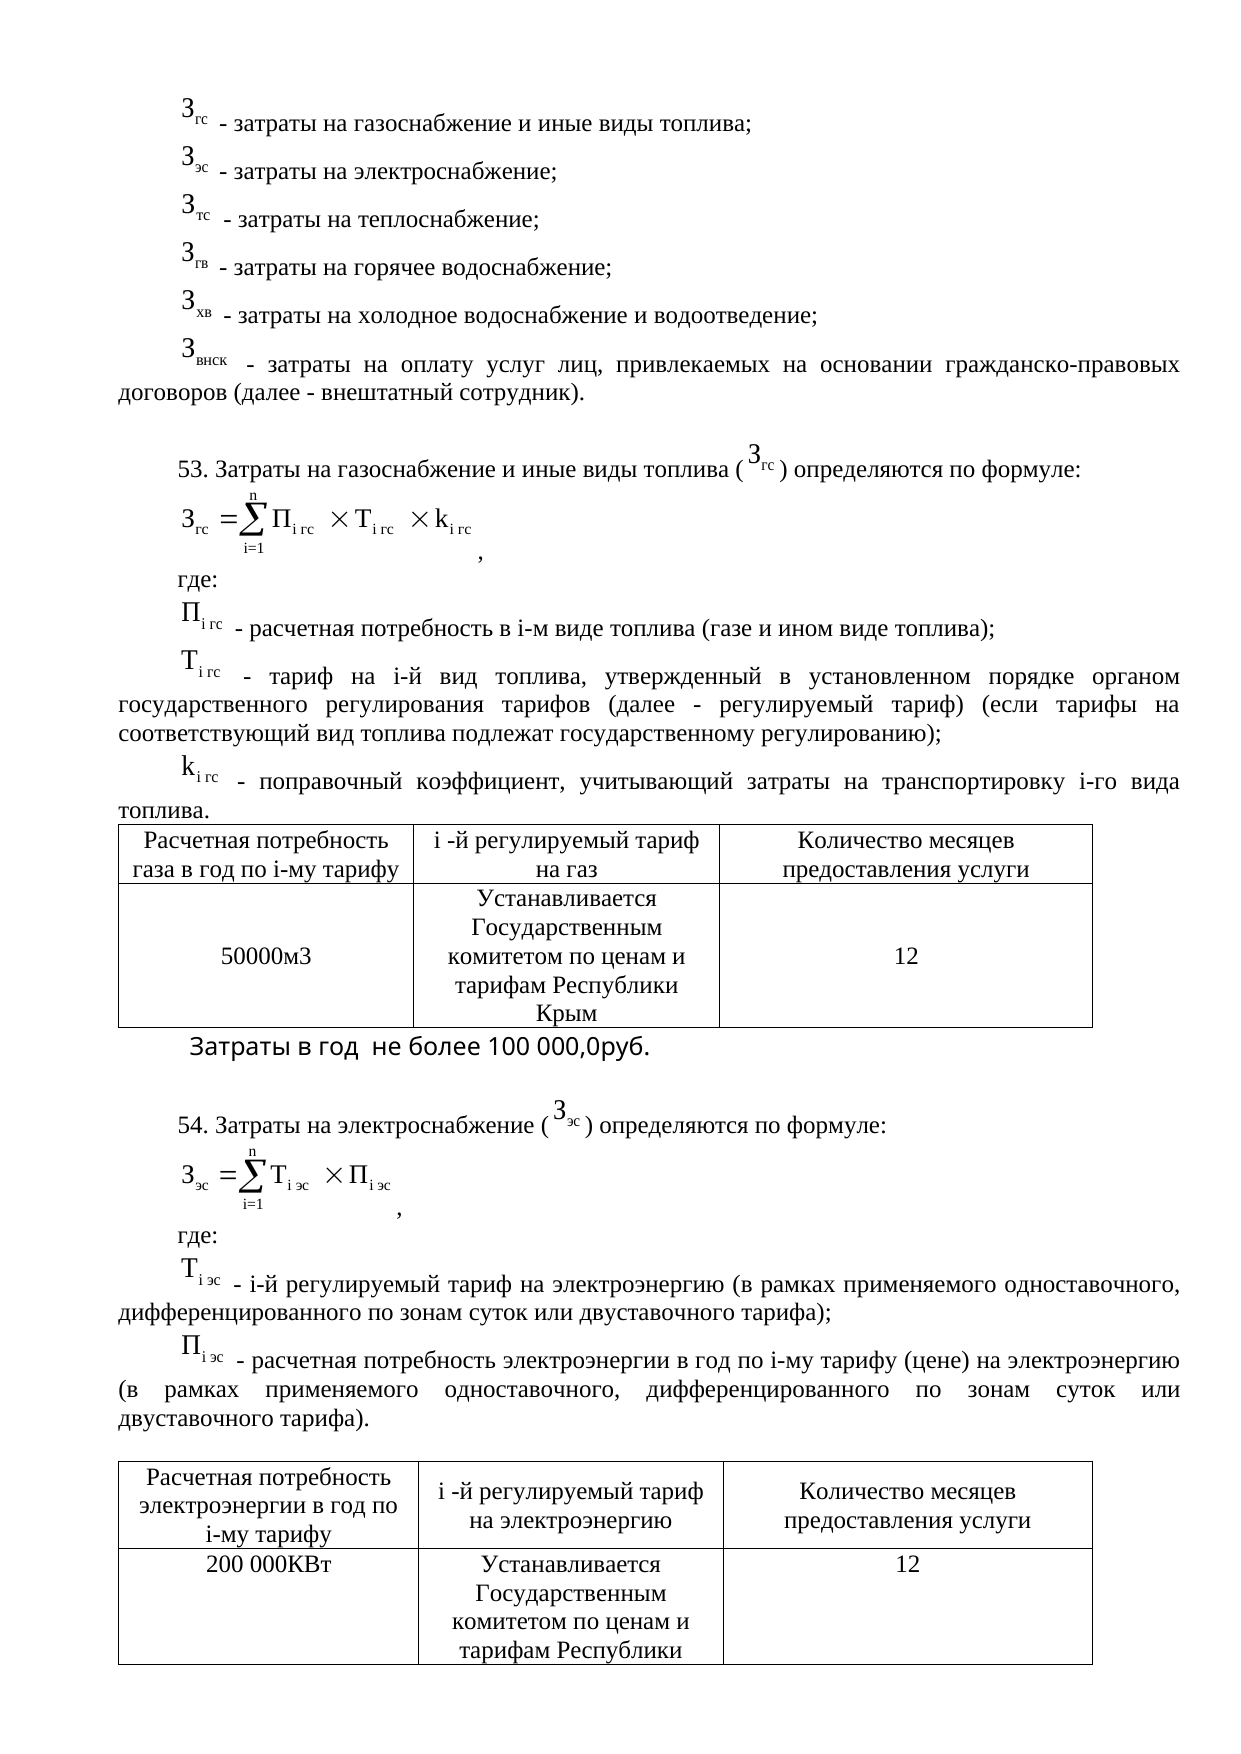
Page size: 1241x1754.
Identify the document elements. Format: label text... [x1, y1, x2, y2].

table_header i -й регулируемый тариф на электроэнергию [419, 1462, 723, 1548]
text - поправочный коэффициент, учитывающий затраты на транспортировку i-го вида топлива. [118, 747, 1181, 824]
text - расчетная потребность электроэнергии в год по i-му тарифу (цене) на электроэнергию (в рамках применяемого одноставочного, дифференцированного по зонам суток или двуставочного тарифа). [118, 1326, 1181, 1432]
text - тариф на i-й вид топлива, утвержденный в установленном порядке органом государственного регулирования тарифов (далее - регулируемый тариф) (если тарифы на соответствующий вид топлива подлежат государственному регулированию); [118, 641, 1181, 747]
table_cell 12 [724, 1549, 1092, 1664]
table_cell 12 [720, 884, 1092, 1027]
text - затраты на оплату услуг лиц, привлекаемых на основании гражданско-правовых договоров (далее - внештатный сотрудник). [118, 329, 1181, 406]
text - затраты на теплоснабжение; [118, 185, 1181, 233]
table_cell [419, 1549, 723, 1664]
table_cell 200 000КВт [119, 1549, 418, 1664]
table_header Расчетная потребность электроэнергии в год по i-му тарифу [119, 1462, 418, 1548]
text Затраты в год не более 100 000,0руб. [118, 1028, 1181, 1062]
text - затраты на холодное водоснабжение и водоотведение; [118, 281, 1181, 329]
text где: [118, 1221, 1181, 1249]
text , [118, 483, 1181, 564]
text 54. Затраты на электроснабжение () определяются по формуле: [118, 1091, 1181, 1139]
table_header i -й регулируемый тариф на газ [414, 825, 719, 882]
table_header Количество месяцев предоставления услуги [720, 825, 1092, 882]
text - затраты на горячее водоснабжение; [118, 233, 1181, 281]
text - расчетная потребность в i-м виде топлива (газе и ином виде топлива); [118, 593, 1181, 641]
text - i-й регулируемый тариф на электроэнергию (в рамках применяемого одноставочного, дифференцированного по зонам суток или двуставочного тарифа); [118, 1249, 1181, 1326]
text , [118, 1139, 1181, 1221]
table_cell Устанавливается Государственным комитетом по ценам и тарифам Республики Крым [414, 884, 719, 1027]
text где: [118, 564, 1181, 593]
text - затраты на электроснабжение; [118, 137, 1181, 185]
table_header Расчетная потребность газа в год по i-му тарифу [119, 825, 413, 882]
text 53. Затраты на газоснабжение и иные виды топлива () определяются по формуле: [118, 435, 1181, 483]
text - затраты на газоснабжение и иные виды топлива; [118, 89, 1181, 137]
table_cell 50000м3 [119, 884, 413, 1027]
table_header Количество месяцев предоставления услуги [724, 1462, 1092, 1548]
